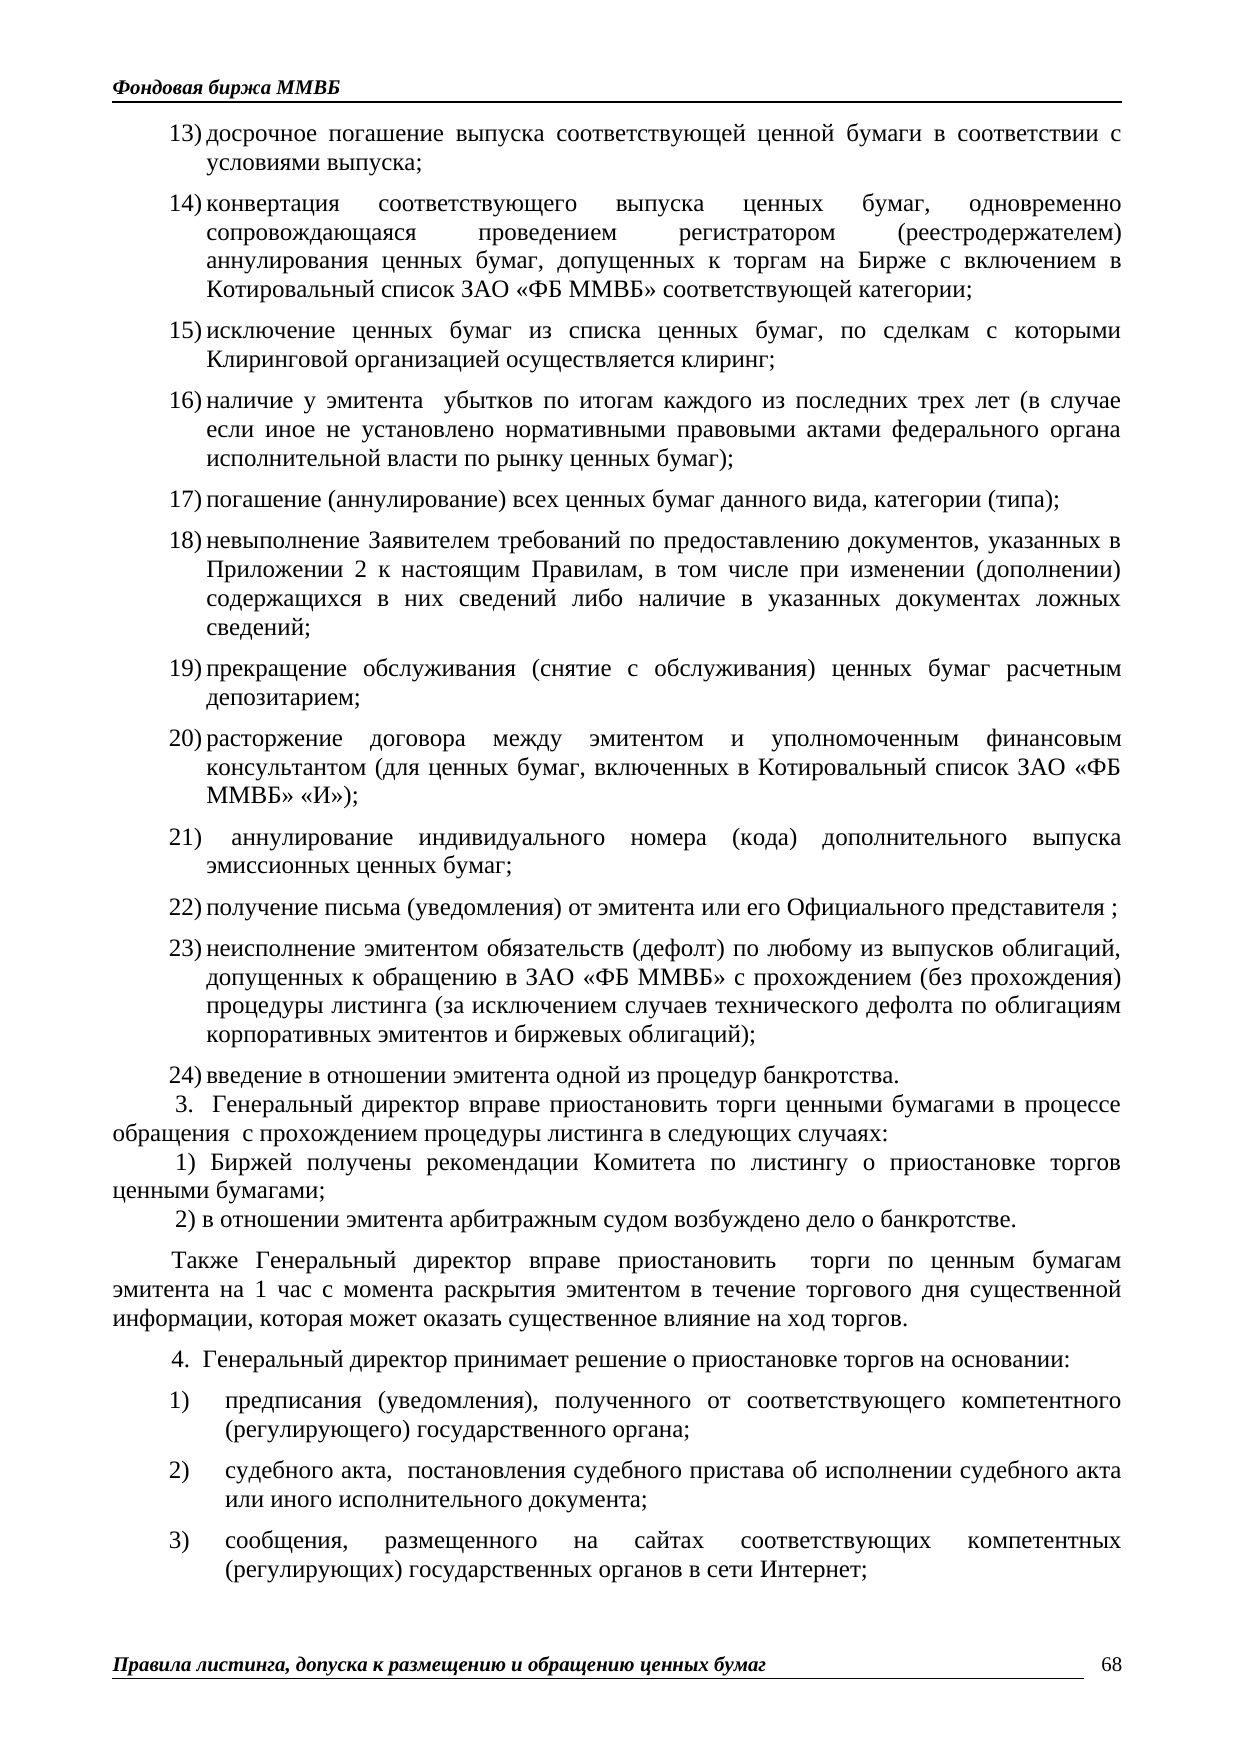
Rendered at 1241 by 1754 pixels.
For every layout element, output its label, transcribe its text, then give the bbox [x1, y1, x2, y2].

text 2) в отношении эмитента арбитражным судом возбуждено дело о банкротстве. [112, 1204, 1122, 1233]
text Также Генеральный директор вправе приостановить торги по ценным бумагам эмитента на 1 час с момента раскрытия эмитентом в течение торгового дня существенной информации, которая может оказать существенное влияние на ход торгов. [112, 1246, 1122, 1332]
list конвертация соответствующего выпуска ценных бумаг, одновременно сопровождающаяся проведением регистратором (реестродержателем) аннулирования ценных бумаг, допущенных к торгам на Бирже с включением в Котировальный список ЗАО «ФБ ММВБ» соответствующей категории; [168, 188, 1122, 303]
list погашение (аннулирование) всех ценных бумаг данного вида, категории (типа); [168, 484, 1122, 513]
list судебного акта, постановления судебного пристава об исполнении судебного акта или иного исполнительного документа; [168, 1456, 1122, 1513]
list сообщения, размещенного на сайтах соответствующих компетентных (регулирующих) государственных органов в сети Интернет; [168, 1526, 1122, 1583]
list предписания (уведомления), полученного от соответствующего компетентного (регулирующего) государственного органа; [168, 1386, 1122, 1443]
list неисполнение эмитентом обязательств (дефолт) по любому из выпусков облигаций, допущенных к обращению в ЗАО «ФБ ММВБ» с прохождением (без прохождения) процедуры листинга (за исключением случаев технического дефолта по облигациям корпоративных эмитентов и биржевых облигаций); [168, 933, 1122, 1048]
list введение в отношении эмитента одной из процедур банкротства. [168, 1061, 1122, 1089]
list расторжение договора между эмитентом и уполномоченным финансовым консультантом (для ценных бумаг, включенных в Котировальный список ЗАО «ФБ ММВБ» «И»); [168, 723, 1122, 809]
list невыполнение Заявителем требований по предоставлению документов, указанных в Приложении 2 к настоящим Правилам, в том числе при изменении (дополнении) содержащихся в них сведений либо наличие в указанных документах ложных сведений; [168, 526, 1122, 641]
list получение письма (уведомления) от эмитента или его Официального представителя ; [168, 892, 1122, 921]
list аннулирование индивидуального номера (кода) дополнительного выпуска эмиссионных ценных бумаг; [168, 822, 1122, 879]
text 4. Генеральный директор принимает решение о приостановке торгов на основании: [112, 1344, 1122, 1373]
list прекращение обслуживания (снятие с обслуживания) ценных бумаг расчетным депозитарием; [168, 653, 1122, 711]
text 3. Генеральный директор вправе приостановить торги ценными бумагами в процессе обращения с прохождением процедуры листинга в следующих случаях: [112, 1089, 1122, 1147]
text 1) Биржей получены рекомендации Комитета по листингу о приостановке торгов ценными бумагами; [112, 1147, 1122, 1204]
list досрочное погашение выпуска соответствующей ценной бумаги в соответствии с условиями выпуска; [168, 118, 1122, 176]
list наличие у эмитента убытков по итогам каждого из последних трех лет (в случае если иное не установлено нормативными правовыми актами федерального органа исполнительной власти по рынку ценных бумаг); [168, 386, 1122, 472]
list исключение ценных бумаг из списка ценных бумаг, по сделкам с которыми Клиринговой организацией осуществляется клиринг; [168, 316, 1122, 373]
